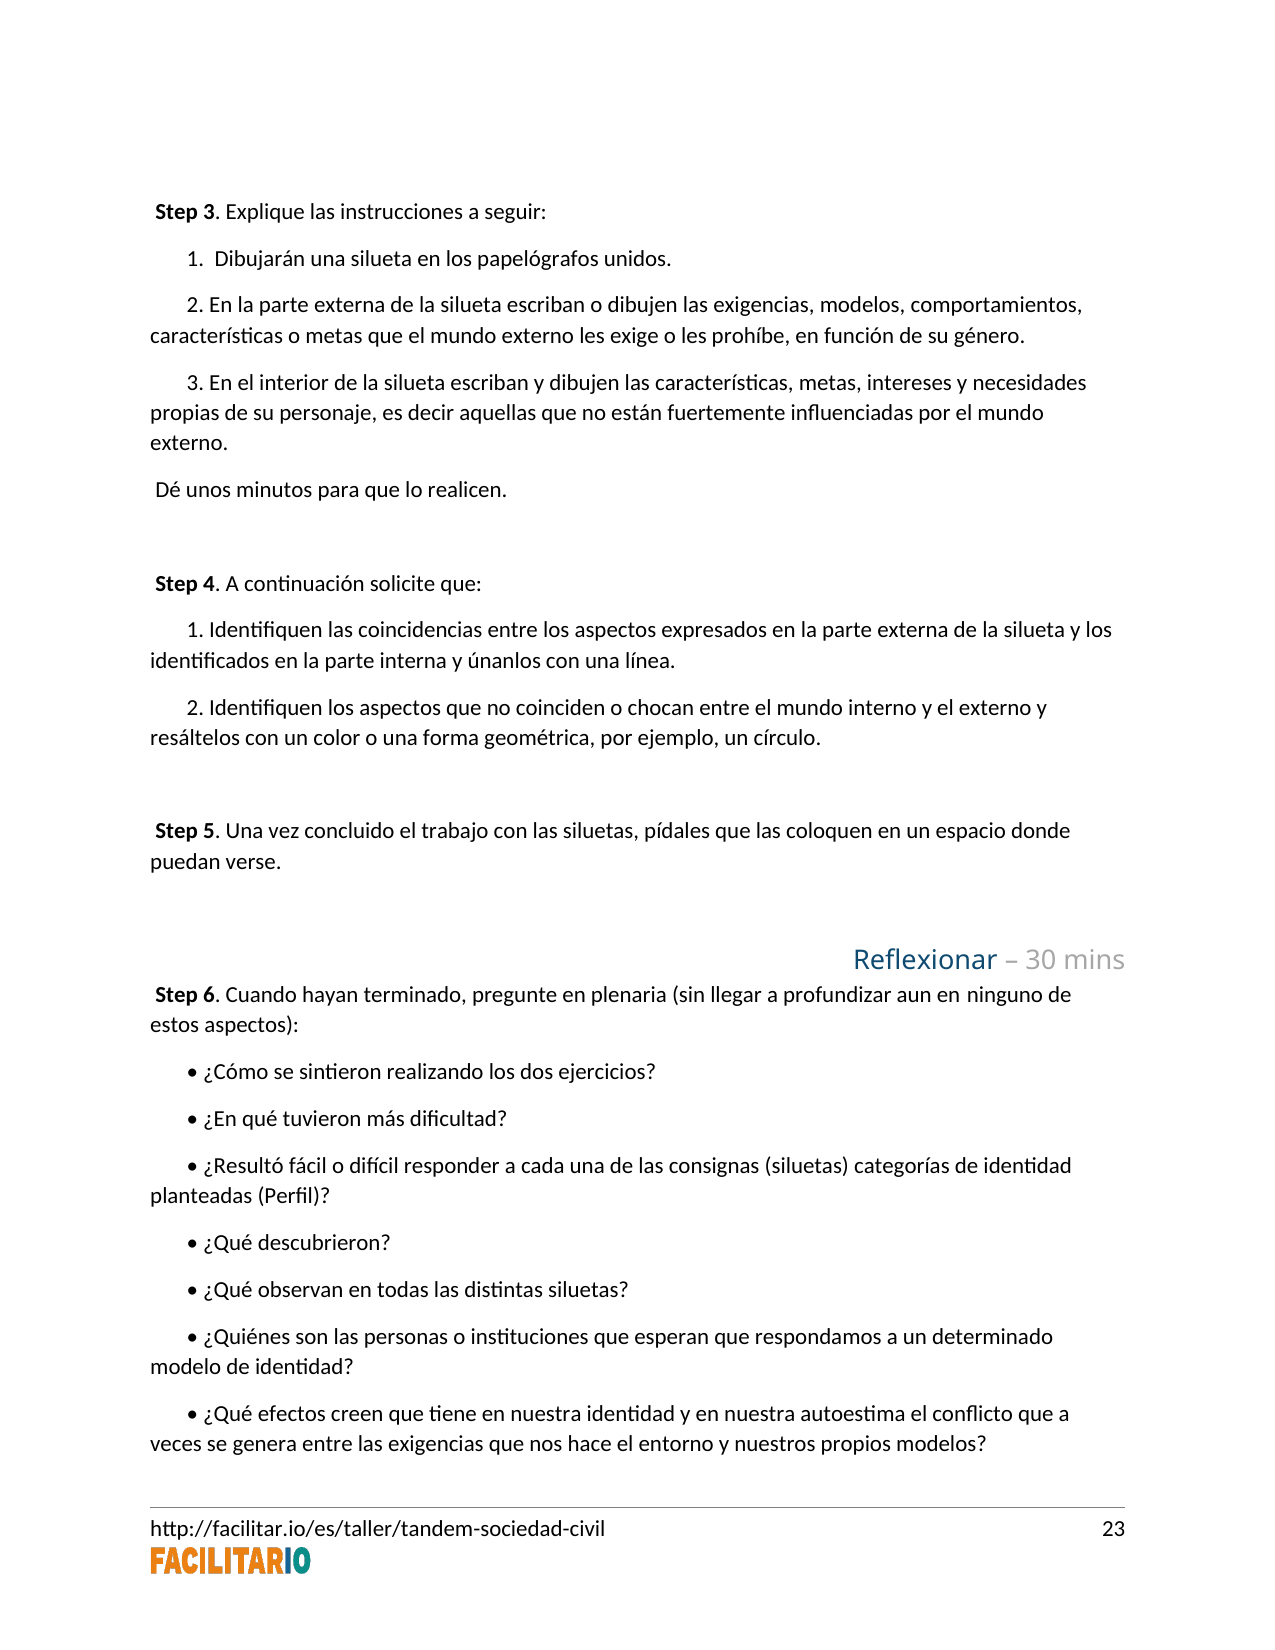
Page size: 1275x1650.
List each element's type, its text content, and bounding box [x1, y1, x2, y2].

text 2. Identifiquen los aspectos que no coinciden o chocan entre el mundo interno y el externo y resáltelos con un color o una forma geométrica, por ejemplo, un círculo. [150, 693, 1125, 751]
text 2. En la parte externa de la silueta escriban o dibujen las exigencias, modelos, comportamientos, características o metas que el mundo externo les exige o les prohíbe, en función de su género. [150, 291, 1125, 349]
text • ¿Qué efectos creen que tiene en nuestra identidad y en nuestra autoestima el conflicto que a veces se genera entre las exigencias que nos hace el entorno y nuestros propios modelos? [150, 1399, 1125, 1457]
text Step 3. Explique las instrucciones a seguir: [150, 197, 1125, 225]
text Step 5. Una vez concluido el trabajo con las siluetas, pídales que las coloquen en un espacio donde puedan verse. [150, 817, 1125, 875]
text • ¿Qué descubrieron? [150, 1228, 1125, 1256]
text Step 4. A continuación solicite que: [150, 569, 1125, 597]
text • ¿En qué tuvieron más dificultad? [150, 1104, 1125, 1132]
picture [145, 1544, 315, 1576]
text Step 6. Cuando hayan terminado, pregunte en plenaria (sin llegar a profundizar aun en ninguno de estos aspectos): [150, 980, 1125, 1039]
text • ¿Qué observan en todas las distintas siluetas? [150, 1275, 1125, 1303]
text • ¿Resultó fácil o difícil responder a cada una de las consignas (siluetas) categorías de identidad planteadas (Perfil)? [150, 1151, 1125, 1209]
text 1. Dibujarán una silueta en los papelógrafos unidos. [150, 244, 1125, 272]
text 3. En el interior de la silueta escriban y dibujen las características, metas, intereses y necesidades propias de su personaje, es decir aquellas que no están fuertemente influenciadas por el mundo externo. [150, 368, 1125, 456]
text • ¿Cómo se sintieron realizando los dos ejercicios? [150, 1057, 1125, 1086]
text • ¿Quiénes son las personas o instituciones que esperan que respondamos a un determinado modelo de identidad? [150, 1322, 1125, 1380]
subtitle Reflexionar – 30 mins [150, 941, 1125, 977]
text Dé unos minutos para que lo realicen. [150, 475, 1125, 503]
text 1. Identifiquen las coincidencias entre los aspectos expresados en la parte externa de la silueta y los identificados en la parte interna y únanlos con una línea. [150, 616, 1125, 674]
